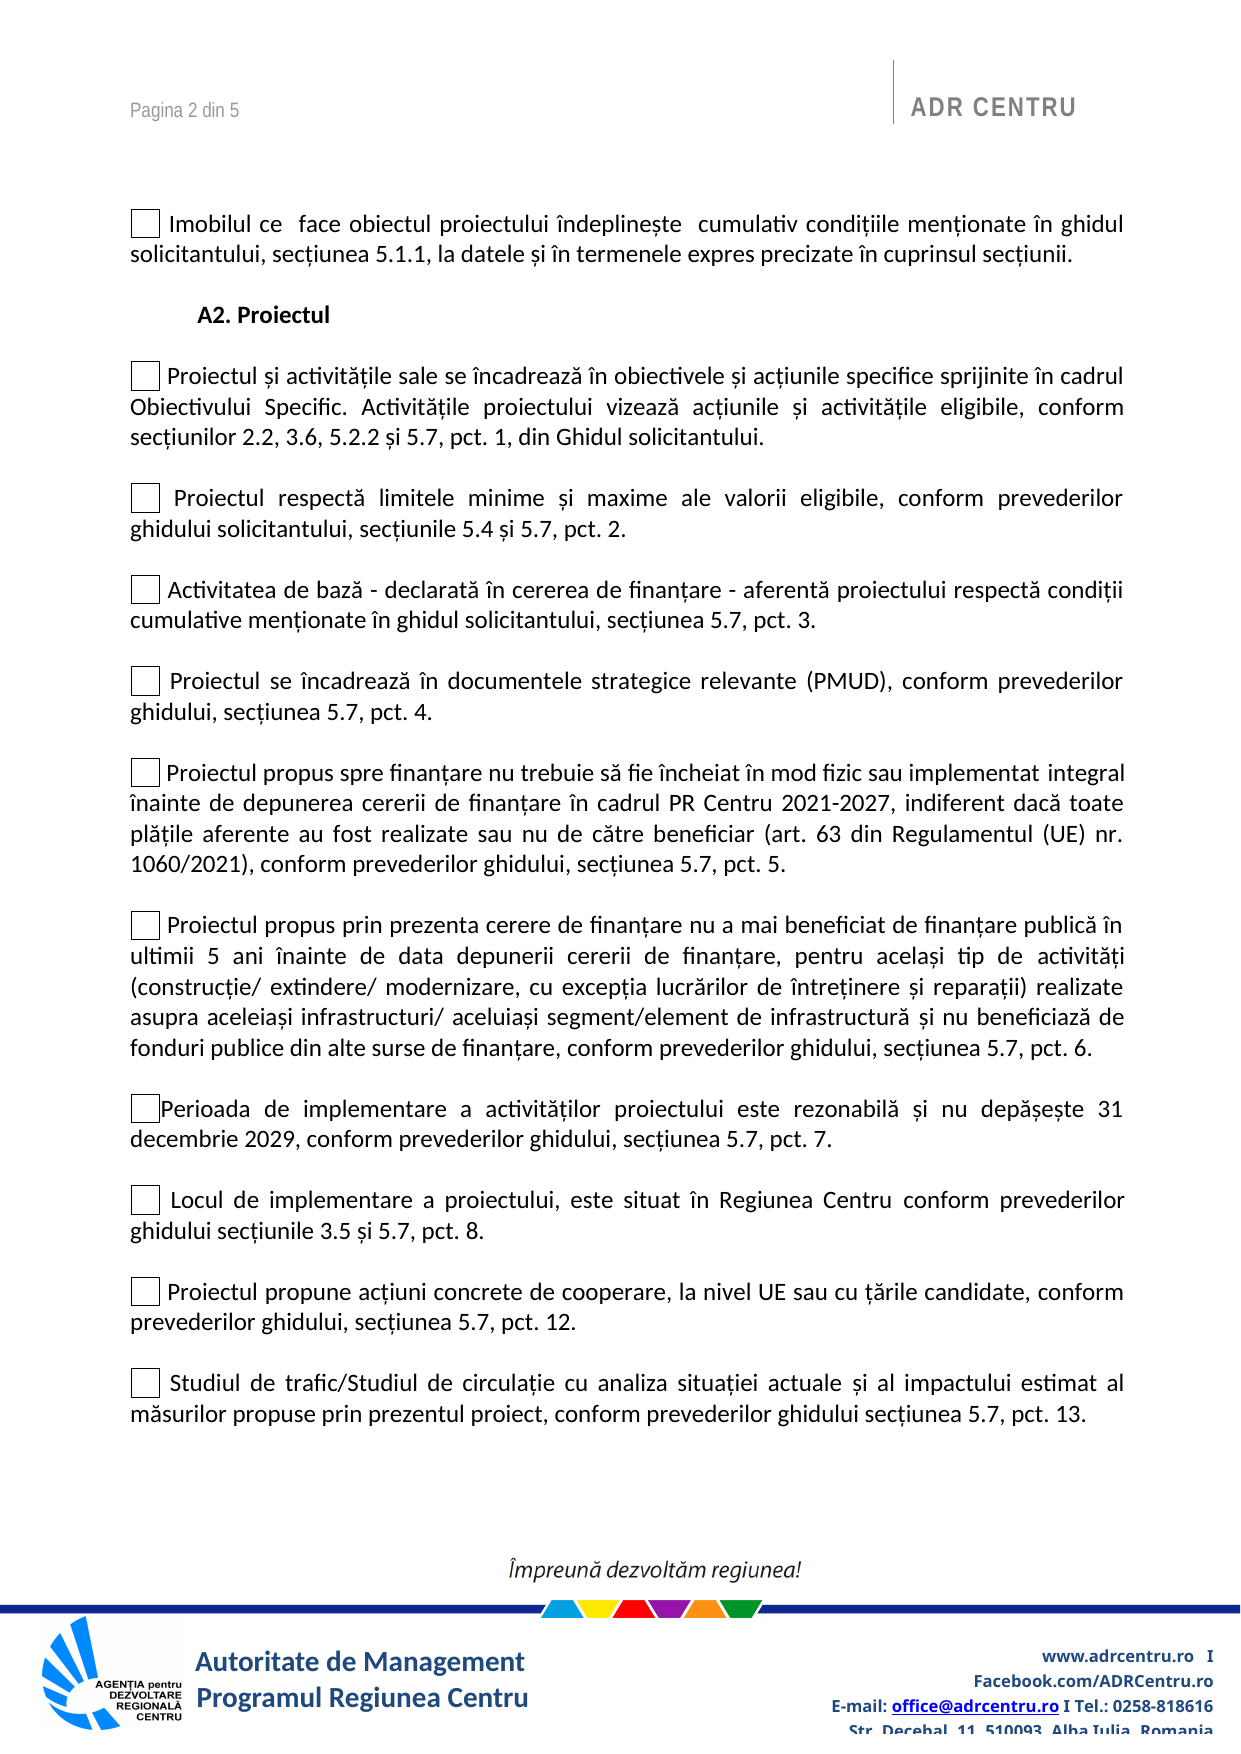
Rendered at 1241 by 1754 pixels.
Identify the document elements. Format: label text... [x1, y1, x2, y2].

text A2. Proiectul [197, 299, 1125, 330]
picture [574, 1600, 1241, 1618]
text Imobilul ce face obiectul proiectului îndeplinește cumulativ condițiile menționate în ghidul solicitantului, secțiunea 5.1.1, la datele și în termenele expres precizate în cuprinsul secțiunii. [130, 208, 1125, 269]
text Studiul de trafic/Studiul de circulație cu analiza situației actuale şi al impactului estimat al măsurilor propuse prin prezentul proiect, conform prevederilor ghidului secțiunea 5.7, pct. 13. [130, 1367, 1125, 1428]
text Proiectul propus spre finanțare nu trebuie să fie încheiat în mod fizic sau implementat integral înainte de depunerea cererii de finanțare în cadrul PR Centru 2021-2027, indiferent dacă toate plățile aferente au fost realizate sau nu de către beneficiar (art. 63 din Regulamentul (UE) nr. 1060/2021), conform prevederilor ghidului, secțiunea 5.7, pct. 5. [130, 757, 1125, 879]
text Proiectul și activitățile sale se încadrează în obiectivele și acțiunile specifice sprijinite în cadrul Obiectivului Specific. Activitățile proiectului vizează acțiunile și activitățile eligibile, conform secțiunilor 2.2, 3.6, 5.2.2 și 5.7, pct. 1, din Ghidul solicitantului. [130, 360, 1125, 452]
text Proiectul se încadrează în documentele strategice relevante (PMUD), conform prevederilor ghidului, secțiunea 5.7, pct. 4. [130, 666, 1125, 727]
text Perioada de implementare a activităților proiectului este rezonabilă și nu depășește 31 decembrie 2029, conform prevederilor ghidului, secțiunea 5.7, pct. 7. [130, 1093, 1125, 1154]
picture [495, 1556, 814, 1583]
picture [0, 1600, 550, 1730]
text Activitatea de bază - declarată în cererea de finanțare - aferentă proiectului respectă condiții cumulative menționate în ghidul solicitantului, secțiunea 5.7, pct. 3. [130, 574, 1125, 635]
text Locul de implementare a proiectului, este situat în Regiunea Centru conform prevederilor ghidului secțiunile 3.5 și 5.7, pct. 8. [130, 1184, 1125, 1245]
text Proiectul respectă limitele minime și maxime ale valorii eligibile, conform prevederilor ghidului solicitantului, secțiunile 5.4 și 5.7, pct. 2. [130, 482, 1125, 543]
text Proiectul propus prin prezenta cerere de finanțare nu a mai beneficiat de finanțare publică în ultimii 5 ani înainte de data depunerii cererii de finanțare, pentru același tip de activități (construcție/ extindere/ modernizare, cu excepția lucrărilor de întreținere și reparații) realizate asupra aceleiași infrastructuri/ aceluiași segment/element de infrastructură şi nu beneficiază de fonduri publice din alte surse de finanțare, conform prevederilor ghidului, secțiunea 5.7, pct. 6. [130, 910, 1125, 1062]
text Proiectul propune acțiuni concrete de cooperare, la nivel UE sau cu țările candidate, conform prevederilor ghidului, secțiunea 5.7, pct. 12. [130, 1276, 1125, 1337]
